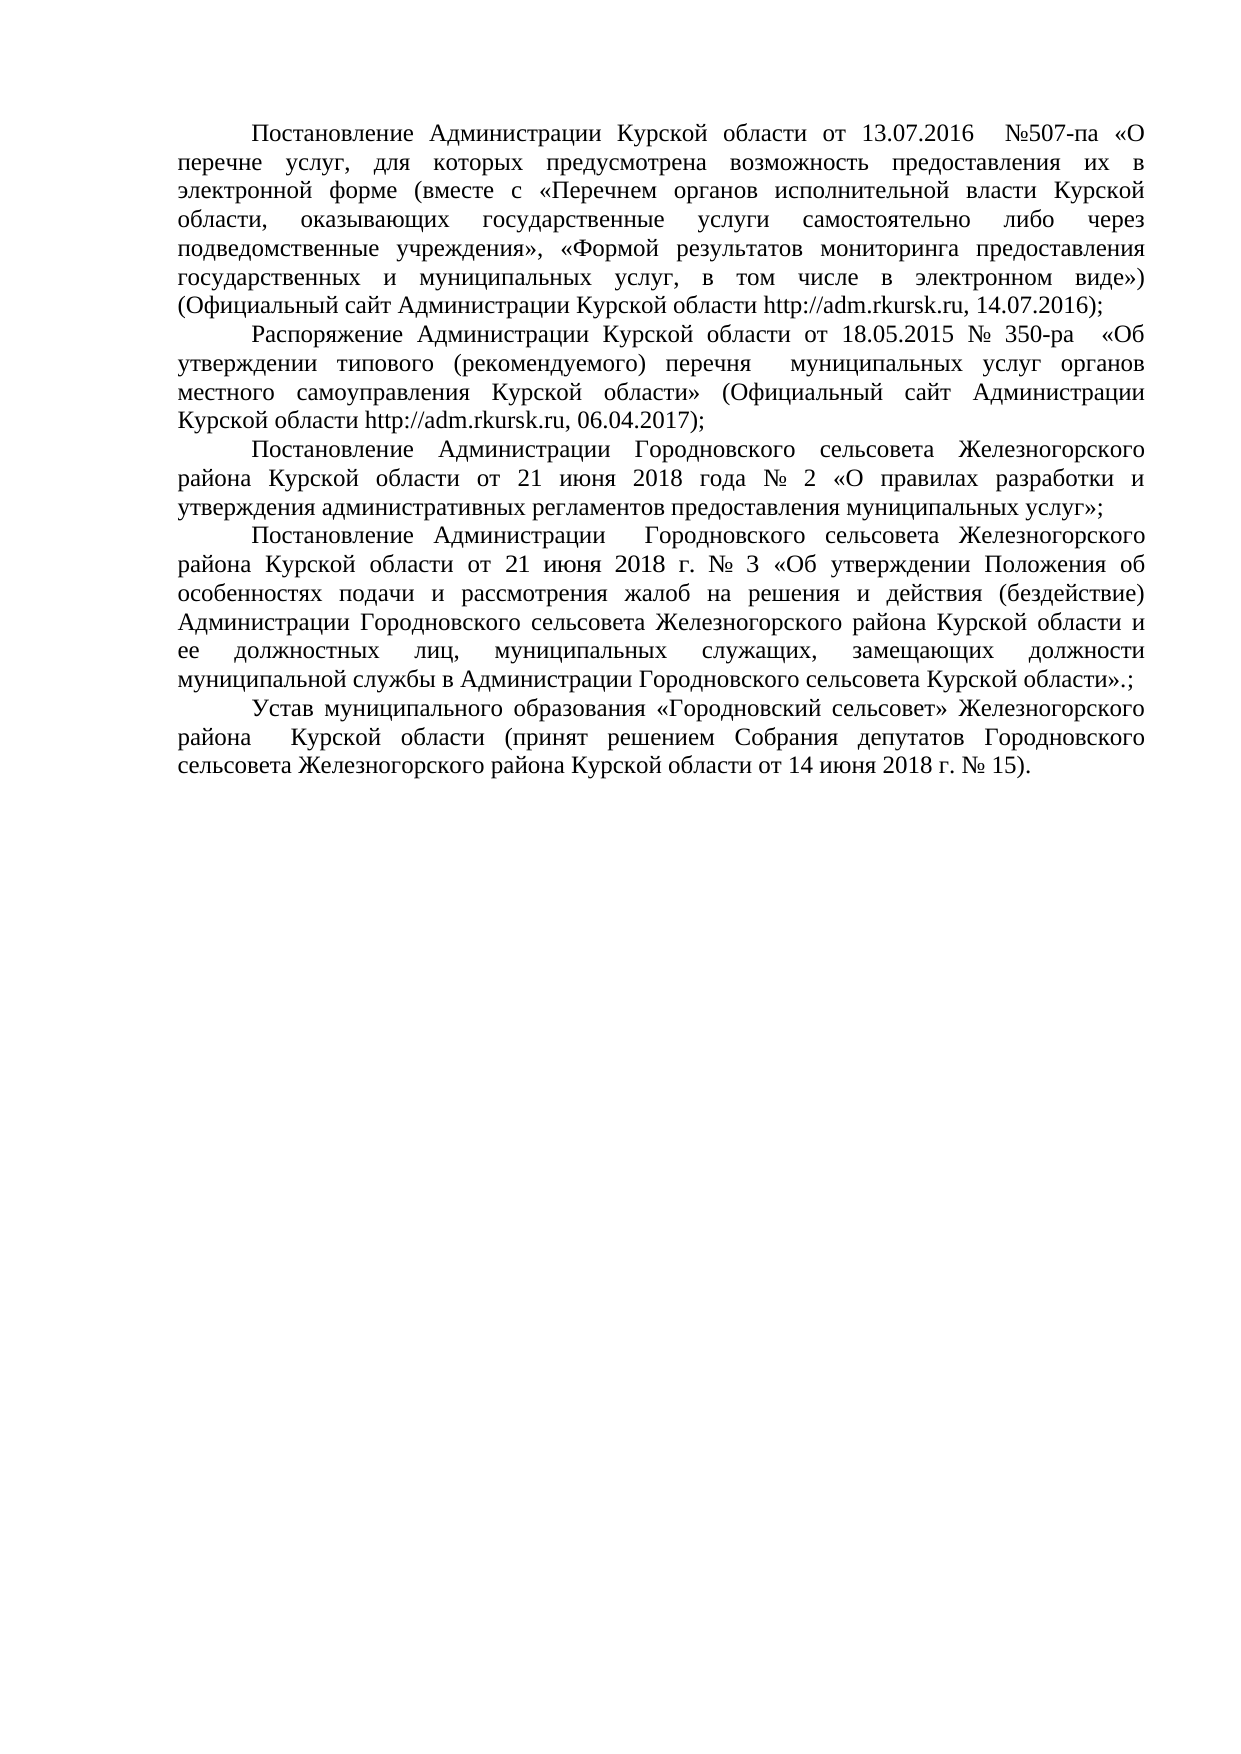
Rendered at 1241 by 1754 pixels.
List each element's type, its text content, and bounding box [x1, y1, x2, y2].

text Постановление Администрации Курской области от 13.07.2016 №507-па «О перечне услуг, для которых предусмотрена возможность предоставления их в электронной форме (вместе с «Перечнем органов исполнительной власти Курской области, оказывающих государственные услуги самостоятельно либо через подведомственные учреждения», «Формой результатов мониторинга предоставления государственных и муниципальных услуг, в том числе в электронном виде») (Официальный сайт Администрации Курской области http://adm.rkursk.ru, 14.07.2016); [177, 118, 1146, 319]
text Распоряжение Администрации Курской области от 18.05.2015 № 350-ра «Об утверждении типового (рекомендуемого) перечня муниципальных услуг органов местного самоуправления Курской области» (Официальный сайт Администрации Курской области http://adm.rkursk.ru, 06.04.2017); [177, 319, 1146, 434]
text Постановление Администрации Городновского сельсовета Железногорского района Курской области от 21 июня 2018 года № 2 «О правилах разработки и утверждения административных регламентов предоставления муниципальных услуг»; [177, 434, 1146, 521]
text Устав муниципального образования «Городновский сельсовет» Железногорского района Курской области (принят решением Собрания депутатов Городновского сельсовета Железногорского района Курской области от 14 июня 2018 г. № 15). [177, 693, 1146, 779]
text Постановление Администрации Городновского сельсовета Железногорского района Курской области от 21 июня 2018 г. № 3 «Об утверждении Положения об особенностях подачи и рассмотрения жалоб на решения и действия (бездействие) Администрации Городновского сельсовета Железногорского района Курской области и ее должностных лиц, муниципальных служащих, замещающих должности муниципальной службы в Администрации Городновского сельсовета Курской области».; [177, 521, 1146, 693]
